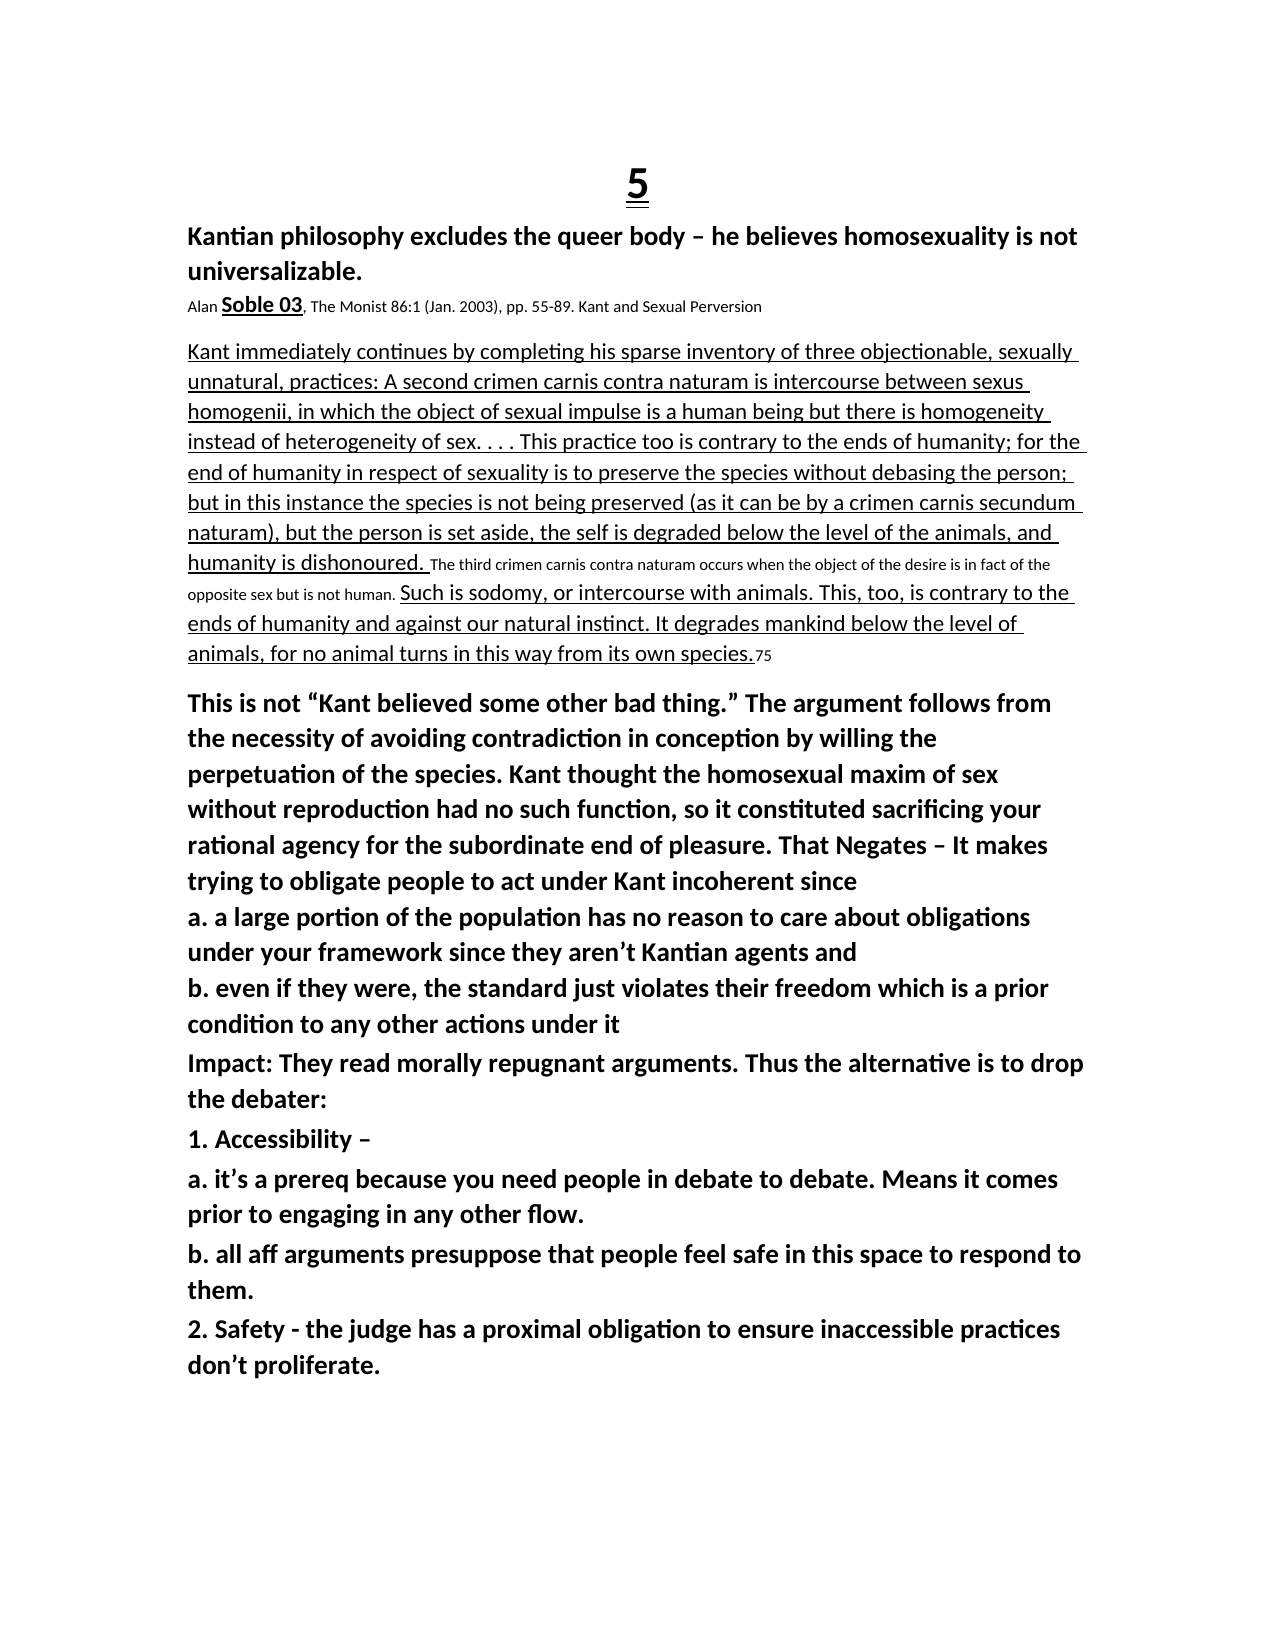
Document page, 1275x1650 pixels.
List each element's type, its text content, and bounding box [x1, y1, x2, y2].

subtitle 5 [187, 154, 1087, 210]
subtitle a. it’s a prereq because you need people in debate to debate. Means it comes prior to engaging in any other flow. [187, 1162, 1087, 1230]
text Kant immediately continues by completing his sparse inventory of three objectionable, sexually unnatural, practices: A second crimen carnis contra naturam is intercourse between sexus homogenii, in which the object of sexual impulse is a human being but there is homogeneity instead of heterogeneity of sex. . . . This practice too is contrary to the ends of humanity; for the end of humanity in respect of sexuality is to preserve the species without debasing the person; but in this instance the species is not being preserved (as it can be by a crimen carnis secundum naturam), but the person is set aside, the self is degraded below the level of the animals, and humanity is dishonoured. The third crimen carnis contra naturam occurs when the object of the desire is in fact of the opposite sex but is not human. Such is sodomy, or intercourse with animals. This, too, is contrary to the ends of humanity and against our natural instinct. It degrades mankind below the level of animals, for no animal turns in this way from its own species.75 [187, 453, 1087, 667]
subtitle b. all aff arguments presuppose that people feel safe in this space to respond to them. [187, 1237, 1087, 1306]
text Alan Soble 03, The Monist 86:1 (Jan. 2003), pp. 55-89. Kant and Sexual Perversion [187, 290, 1087, 318]
subtitle Kantian philosophy excludes the queer body – he believes homosexuality is not universalizable. [187, 219, 1087, 287]
subtitle Impact: They read morally repugnant arguments. Thus the alternative is to drop the debater: [187, 1047, 1087, 1115]
subtitle This is not “Kant believed some other bad thing.” The argument follows from the necessity of avoiding contradiction in conception by willing the perpetuation of the species. Kant thought the homosexual maxim of sex without reproduction had no such function, so it constituted sacrificing your rational agency for the subordinate end of pleasure. That Negates – It makes trying to obligate people to act under Kant incoherent since [187, 686, 1087, 897]
subtitle a. a large portion of the population has no reason to care about obligations under your framework since they aren’t Kantian agents and [187, 900, 1087, 968]
text Kant immediately continues by completing his sparse inventory of three objectionable, sexually unnatural, practices: A second crimen carnis contra naturam is intercourse between sexus homogenii, in which the object of sexual impulse is a human being but there is homogeneity instead of heterogeneity of sex. . . . This practice too is contrary to the ends of humanity; for the end of humanity in respect of sexuality is to preserve the species without debasing the person; but in this instance the species is not being preserved (as it can be by a crimen carnis secundum naturam), but the person is set aside, the self is degraded below the level of the animals, and humanity is dishonoured. The third crimen carnis contra naturam occurs when the object of the desire is in fact of the opposite sex but is not human. Such is sodomy, or intercourse with animals. This, too, is contrary to the ends of humanity and against our natural instinct. It degrades mankind below the level of animals, for no animal turns in this way from its own species.75 [187, 337, 1087, 452]
subtitle 2. Safety - the judge has a proximal obligation to ensure inaccessible practices don’t proliferate. [187, 1313, 1087, 1381]
subtitle b. even if they were, the standard just violates their freedom which is a prior condition to any other actions under it [187, 971, 1087, 1040]
subtitle 1. Accessibility – [187, 1122, 1087, 1155]
